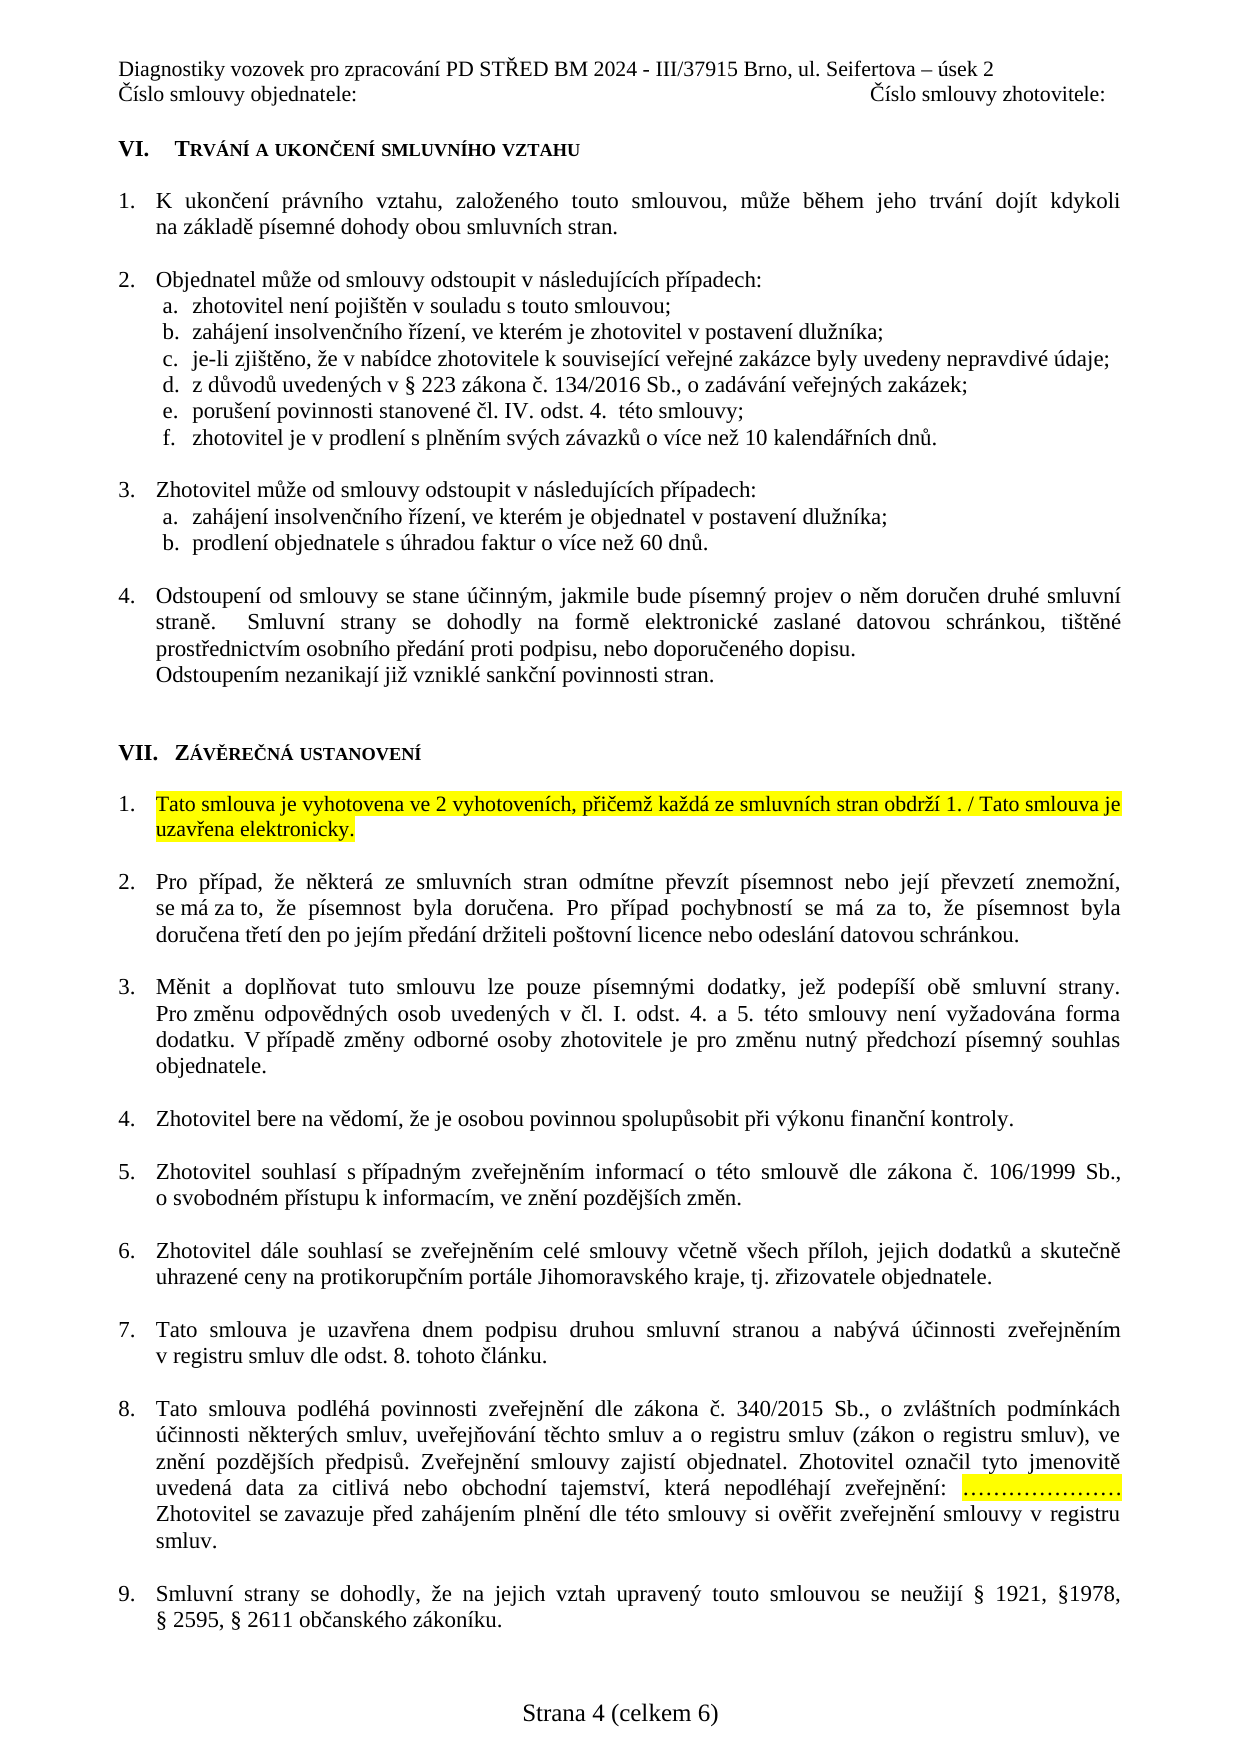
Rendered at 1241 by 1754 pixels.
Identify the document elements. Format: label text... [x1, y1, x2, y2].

list Odstoupení od smlouvy se stane účinným, jakmile bude písemný projev o něm doručen druhé smluvní straně. Smluvní strany se dohodly na formě elektronické zaslané datovou schránkou, tištěné prostřednictvím osobního předání proti podpisu, nebo doporučeného dopisu. [118, 582, 1122, 661]
list Tato smlouva je vyhotovena ve 2 vyhotoveních, přičemž každá ze smluvních stran obdrží 1. / Tato smlouva je uzavřena elektronicky. [118, 790, 1122, 842]
list Tato smlouva je uzavřena dnem podpisu druhou smluvní stranou a nabývá účinnosti zveřejněním v registru smluv dle odst. 8. tohoto článku. [118, 1316, 1122, 1369]
list Zhotovitel bere na vědomí, že je osobou povinnou spolupůsobit při výkonu finanční kontroly. [118, 1105, 1122, 1132]
list zhotovitel není pojištěn v souladu s touto smlouvou; [162, 292, 1122, 318]
list prodlení objednatele s úhradou faktur o více než 60 dnů. [162, 529, 1122, 556]
list zahájení insolvenčního řízení, ve kterém je objednatel v postavení dlužníka; [162, 503, 1122, 529]
list K ukončení právního vztahu, založeného touto smlouvou, může během jeho trvání dojít kdykoli na základě písemné dohody obou smluvních stran. [118, 187, 1122, 239]
list Zhotovitel souhlasí s případným zveřejněním informací o této smlouvě dle zákona č. 106/1999 Sb., o svobodném přístupu k informacím, ve znění pozdějších změn. [118, 1158, 1122, 1211]
list je-li zjištěno, že v nabídce zhotovitele k související veřejné zakázce byly uvedeny nepravdivé údaje; [162, 345, 1122, 371]
list zhotovitel je v prodlení s plněním svých závazků o více než 10 kalendářních dnů. [162, 424, 1122, 450]
list Tato smlouva podléhá povinnosti zveřejnění dle zákona č. 340/2015 Sb., o zvláštních podmínkách účinnosti některých smluv, uveřejňování těchto smluv a o registru smluv (zákon o registru smluv), ve znění pozdějších předpisů. Zveřejnění smlouvy zajistí objednatel. Zhotovitel označil tyto jmenovitě uvedená data za citlivá nebo obchodní tajemství, která nepodléhají zveřejnění: ………………… Zhotovitel se zavazuje před zahájením plnění dle této smlouvy si ověřit zveřejnění smlouvy v registru smluv. [118, 1395, 1122, 1553]
list Objednatel může od smlouvy odstoupit v následujících případech: [118, 266, 1122, 292]
list Měnit a doplňovat tuto smlouvu lze pouze písemnými dodatky, jež podepíší obě smluvní strany. Pro změnu odpovědných osob uvedených v čl. I. odst. 4. a 5. této smlouvy není vyžadována forma dodatku. V případě změny odborné osoby zhotovitele je pro změnu nutný předchozí písemný souhlas objednatele. [118, 973, 1122, 1079]
list Zhotovitel může od smlouvy odstoupit v následujících případech: [118, 477, 1122, 503]
text Odstoupením nezanikají již vzniklé sankční povinnosti stran. [156, 661, 1122, 687]
list Smluvní strany se dohodly, že na jejich vztah upravený touto smlouvou se neužijí § 1921, §1978, § 2595, § 2611 občanského zákoníku. [118, 1579, 1122, 1632]
list zahájení insolvenčního řízení, ve kterém je zhotovitel v postavení dlužníka; [162, 318, 1122, 345]
list z důvodů uvedených v § 223 zákona č. 134/2016 Sb., o zadávání veřejných zakázek; [162, 371, 1122, 397]
list Zhotovitel dále souhlasí se zveřejněním celé smlouvy včetně všech příloh, jejich dodatků a skutečně uhrazené ceny na protikorupčním portále Jihomoravského kraje, tj. zřizovatele objednatele. [118, 1237, 1122, 1290]
list Závěrečná ustanovení [118, 739, 1122, 765]
list porušení povinnosti stanovené čl. IV. odst. 4. této smlouvy; [162, 397, 1122, 424]
list Trvání a ukončení smluvního vztahu [118, 135, 1122, 162]
list Pro případ, že některá ze smluvních stran odmítne převzít písemnost nebo její převzetí znemožní, se má za to, že písemnost byla doručena. Pro případ pochybností se má za to, že písemnost byla doručena třetí den po jejím předání držiteli poštovní licence nebo odeslání datovou schránkou. [118, 868, 1122, 947]
